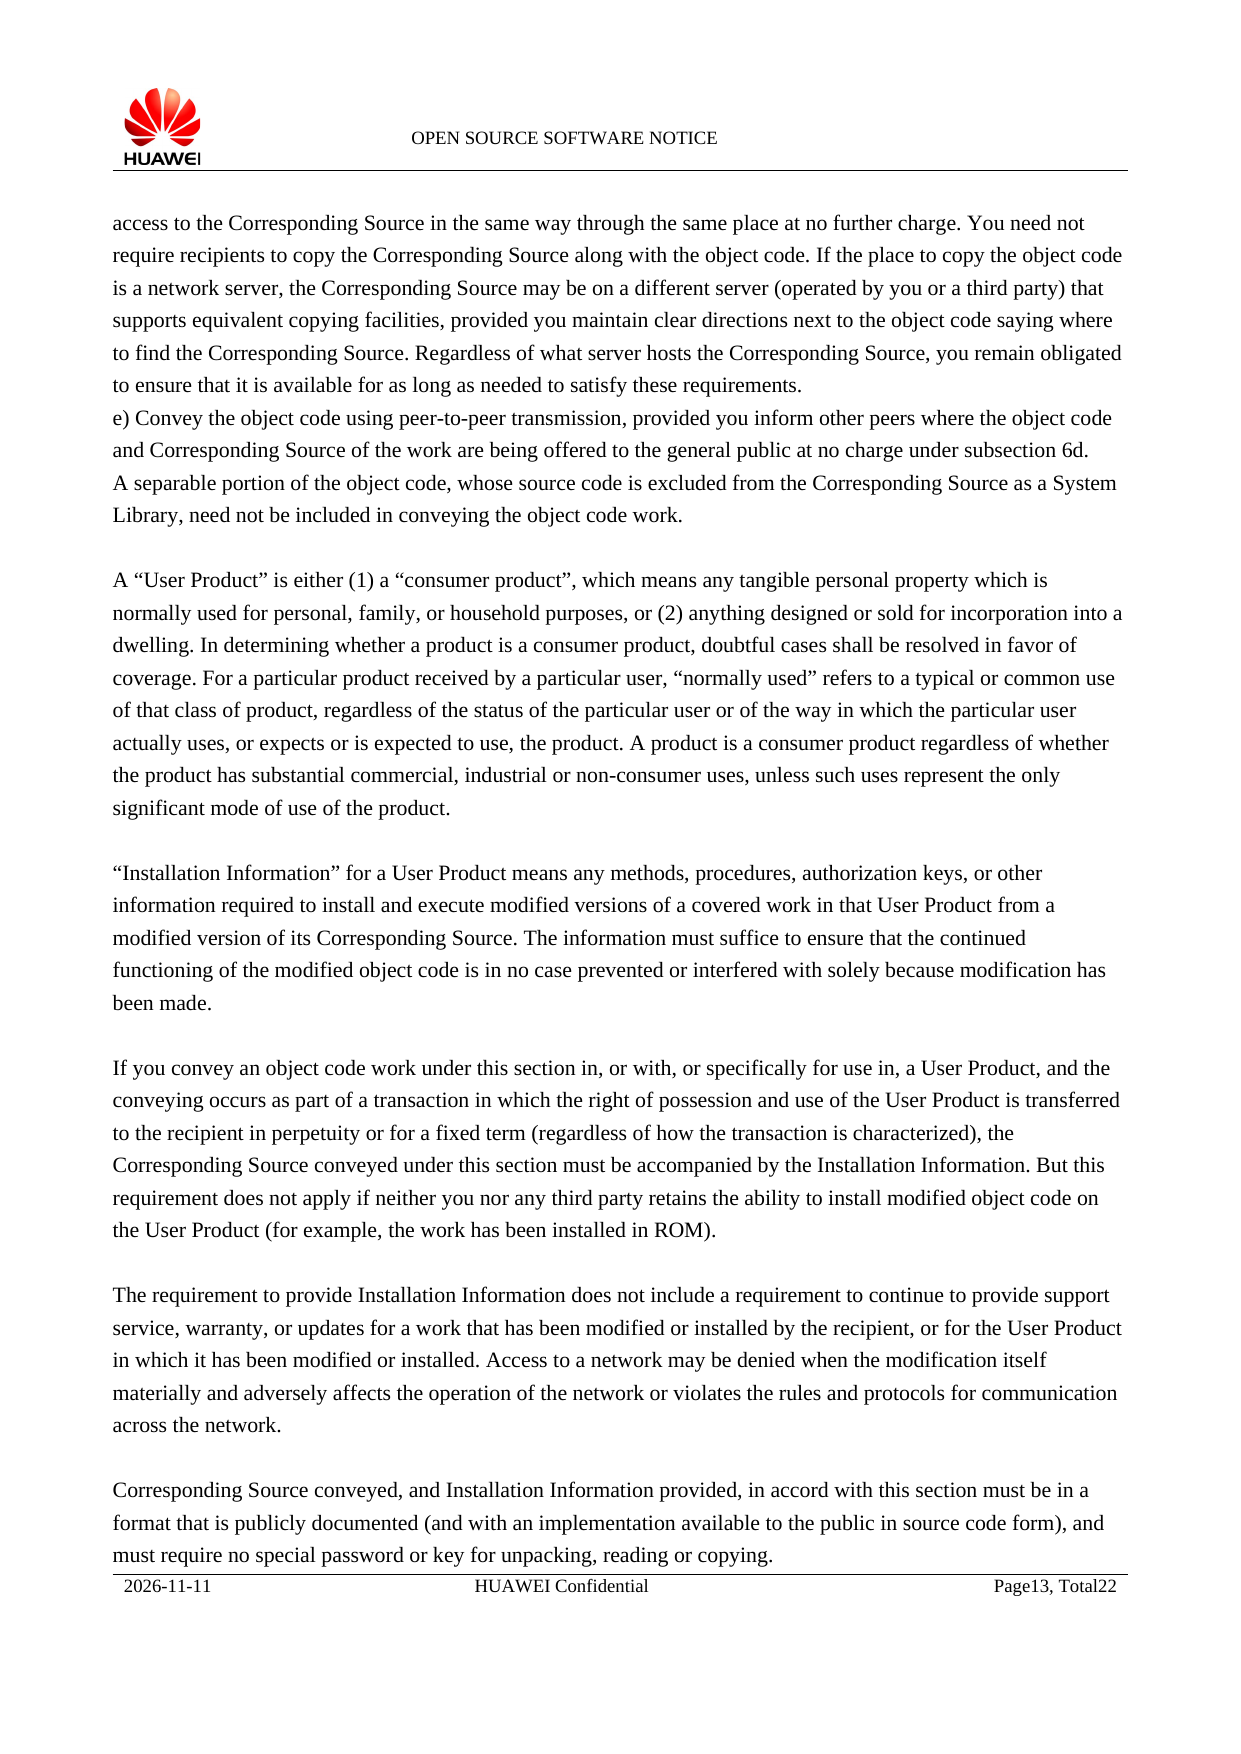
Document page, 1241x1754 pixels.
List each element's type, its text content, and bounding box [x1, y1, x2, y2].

text “Installation Information” for a User Product means any methods, procedures, authorization keys, or other information required to install and execute modified versions of a covered work in that User Product from a modified version of its Corresponding Source. The information must suffice to ensure that the continued functioning of the modified object code is in no case prevented or interfered with solely because modification has been made. [112, 856, 1128, 1019]
picture [124, 88, 201, 165]
text If you convey an object code work under this section in, or with, or specifically for use in, a User Product, and the conveying occurs as part of a transaction in which the right of possession and use of the User Product is transferred to the recipient in perpetuity or for a fixed term (regardless of how the transaction is characterized), the Corresponding Source conveyed under this section must be accompanied by the Installation Information. But this requirement does not apply if neither you nor any third party retains the ability to install modified object code on the User Product (for example, the work has been installed in ROM). [112, 1051, 1128, 1246]
text e) Convey the object code using peer-to-peer transmission, provided you inform other peers where the object code and Corresponding Source of the work are being offered to the general public at no charge under subsection 6d. [112, 401, 1128, 466]
text A separable portion of the object code, whose source code is excluded from the Corresponding Source as a System Library, need not be included in conveying the object code work. [112, 466, 1128, 531]
text The requirement to provide Installation Information does not include a requirement to continue to provide support service, warranty, or updates for a work that has been modified or installed by the recipient, or for the User Product in which it has been modified or installed. Access to a network may be denied when the modification itself materially and adversely affects the operation of the network or violates the rules and protocols for communication across the network. [112, 1279, 1128, 1441]
text A “User Product” is either (1) a “consumer product”, which means any tangible personal property which is normally used for personal, family, or household purposes, or (2) anything designed or sold for incorporation into a dwelling. In determining whether a product is a consumer product, doubtful cases shall be resolved in favor of coverage. For a particular product received by a particular user, “normally used” refers to a typical or common use of that class of product, regardless of the status of the particular user or of the way in which the particular user actually uses, or expects or is expected to use, the product. A product is a consumer product regardless of whether the product has substantial commercial, industrial or non-consumer uses, unless such uses represent the only significant mode of use of the product. [112, 564, 1128, 824]
text Corresponding Source conveyed, and Installation Information provided, in accord with this section must be in a format that is publicly documented (and with an implementation available to the public in source code form), and must require no special password or key for unpacking, reading or copying. [112, 1474, 1128, 1571]
